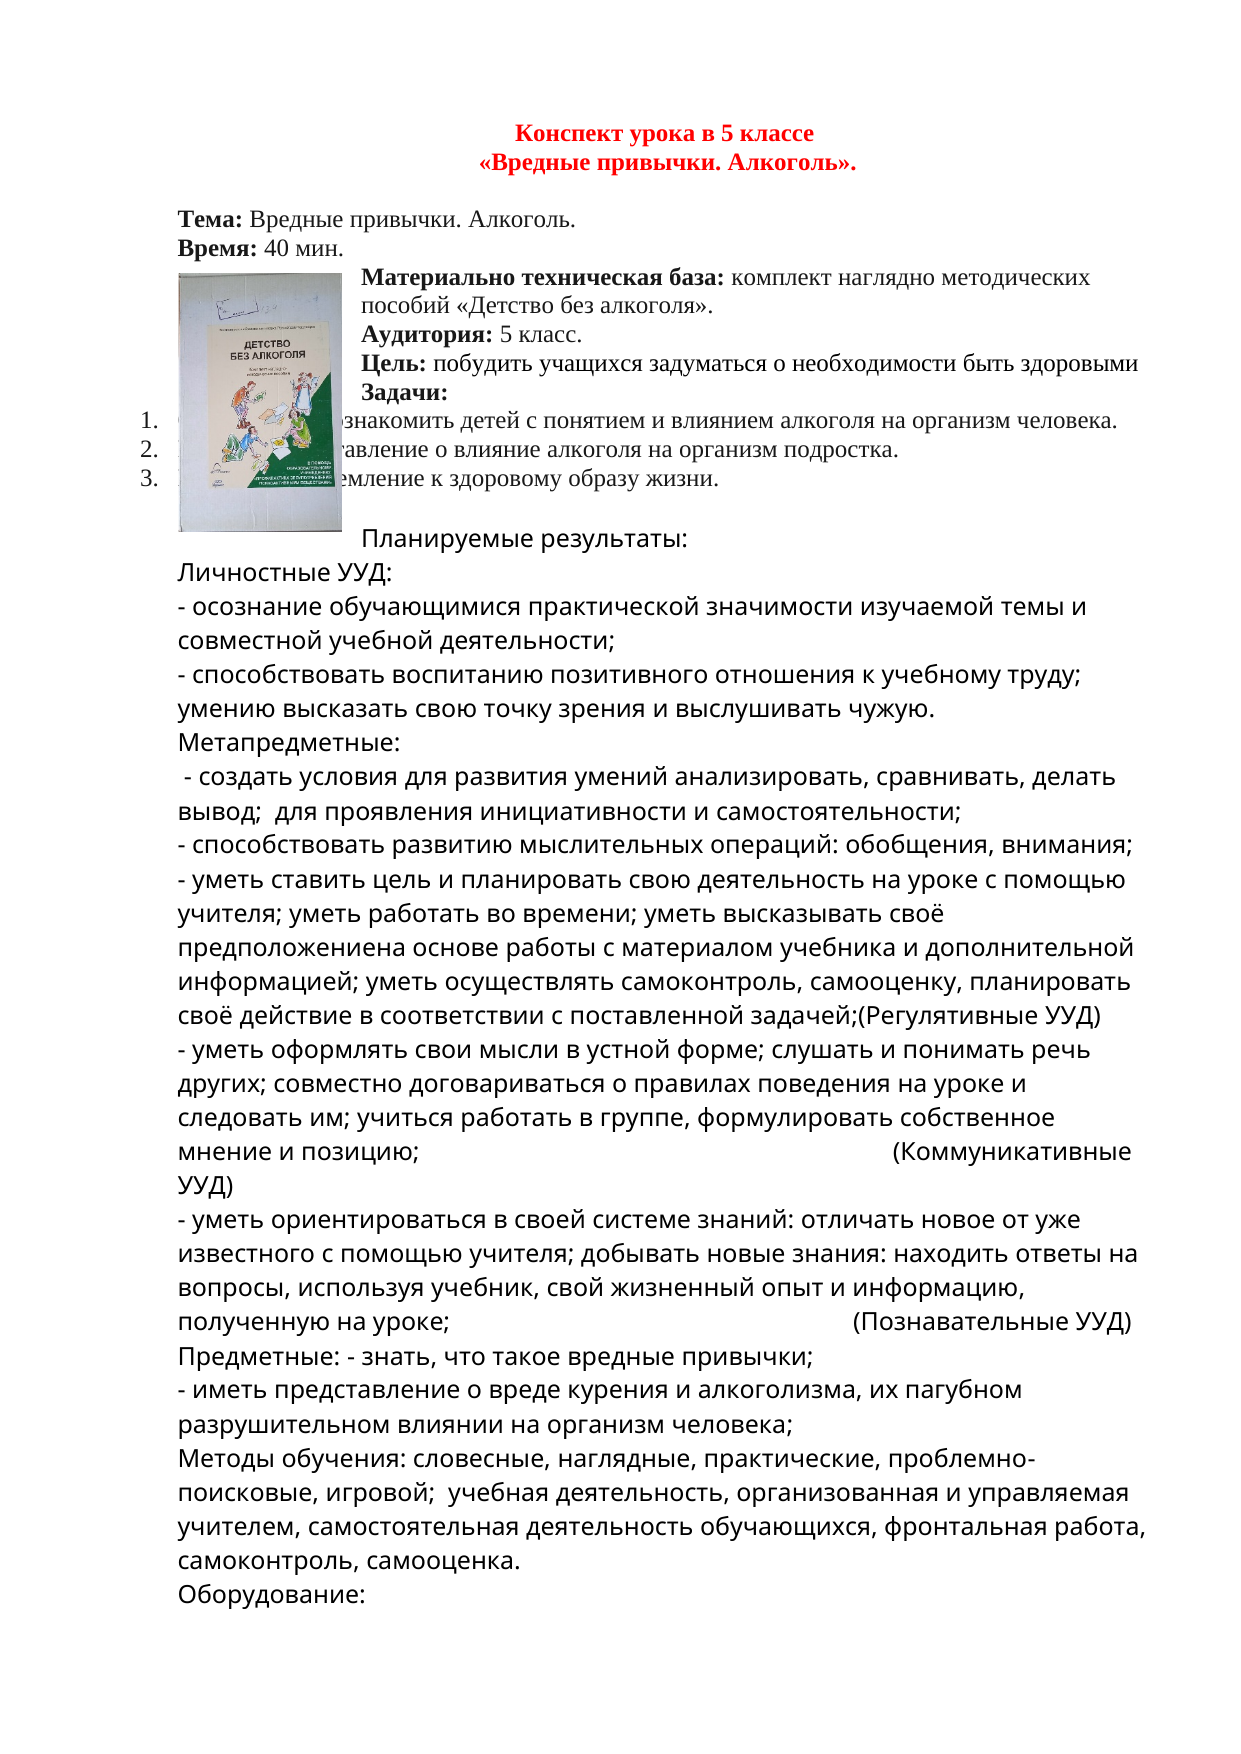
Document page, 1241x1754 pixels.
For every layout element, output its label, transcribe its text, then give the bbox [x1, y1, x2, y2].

picture [178, 273, 342, 532]
text - способствовать развитию мыслительных операций: обобщения, внимания; [177, 827, 1152, 861]
text своё действие в соответствии с поставленной задачей;(Регулятивные УУД) [177, 997, 1152, 1032]
text - способствовать воспитанию позитивного отношения к учебному труду; [177, 657, 1152, 691]
text - уметь ставить цель и планировать свою деятельность на уроке с помощью [177, 861, 1152, 895]
list Воспитать: стремление к здоровому образу жизни. [342, 463, 1152, 492]
text Время: 40 мин. [177, 233, 1152, 262]
text Аудитория: 5 класс. [342, 319, 1152, 348]
text известного с помощью учителя; добывать новые знания: находить ответы на [177, 1236, 1152, 1270]
text вывод; для проявления инициативности и самостоятельности; [177, 793, 1152, 827]
text «Вредные привычки. Алкоголь». [177, 147, 1152, 176]
text - иметь представление о вреде курения и алкоголизма, их пагубном [177, 1372, 1152, 1406]
text - уметь оформлять свои мысли в устной форме; слушать и понимать речь [177, 1032, 1152, 1066]
text - уметь ориентироваться в своей системе знаний: отличать новое от уже [177, 1202, 1152, 1236]
text следовать им; учиться работать в группе, формулировать собственное [177, 1100, 1152, 1134]
text Метапредметные: [177, 725, 1152, 759]
text - осознание обучающимися практической значимости изучаемой темы и [177, 589, 1152, 623]
text учителя; уметь работать во времени; уметь высказывать своё [177, 895, 1152, 929]
text УУД) [177, 1168, 1152, 1202]
text Конспект урока в 5 классе [177, 118, 1152, 147]
text вопросы, используя учебник, свой жизненный опыт и информацию, [177, 1270, 1152, 1304]
text Материально техническая база: комплект наглядно методических пособий «Детство без алкоголя». [177, 262, 1152, 319]
text поисковые, игровой; учебная деятельность, организованная и управляемая [177, 1474, 1152, 1508]
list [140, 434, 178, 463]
text разрушительном влиянии на организм человека; [177, 1406, 1152, 1440]
text других; совместно договариваться о правилах поведения на уроке и [177, 1066, 1152, 1100]
text Личностные УУД: [177, 555, 1152, 589]
text полученную на уроке; (Познавательные УУД) [177, 1304, 1152, 1338]
text Цель: побудить учащихся задуматься о необходимости быть здоровыми [342, 348, 1152, 377]
text информацией; уметь осуществлять самоконтроль, самооценку, планировать [177, 963, 1152, 997]
text - создать условия для развития умений анализировать, сравнивать, делать [177, 759, 1152, 793]
text самоконтроль, самооценка. [177, 1542, 1152, 1577]
text совместной учебной деятельности; [177, 623, 1152, 657]
text умению высказать свою точку зрения и выслушивать чужую. [177, 691, 1152, 725]
text мнение и позицию; (Коммуникативные [177, 1134, 1152, 1168]
text предположениена основе работы с материалом учебника и дополнительной [177, 929, 1152, 963]
text Методы обучения: словесные, наглядные, практические, проблемно- [177, 1440, 1152, 1474]
text Планируемые результаты: [177, 521, 1152, 555]
text Оборудование: [177, 1577, 1152, 1611]
list Обучающая: познакомить детей с понятием и влиянием алкоголя на организм человека. [342, 406, 1152, 434]
list Развить: представление о влияние алкоголя на организм подростка. [342, 434, 1152, 463]
text учителем, самостоятельная деятельность обучающихся, фронтальная работа, [177, 1508, 1152, 1542]
text Задачи: [342, 377, 1152, 406]
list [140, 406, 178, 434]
text Предметные: - знать, что такое вредные привычки; [177, 1338, 1152, 1372]
text Тема: Вредные привычки. Алкоголь. [177, 204, 1152, 233]
